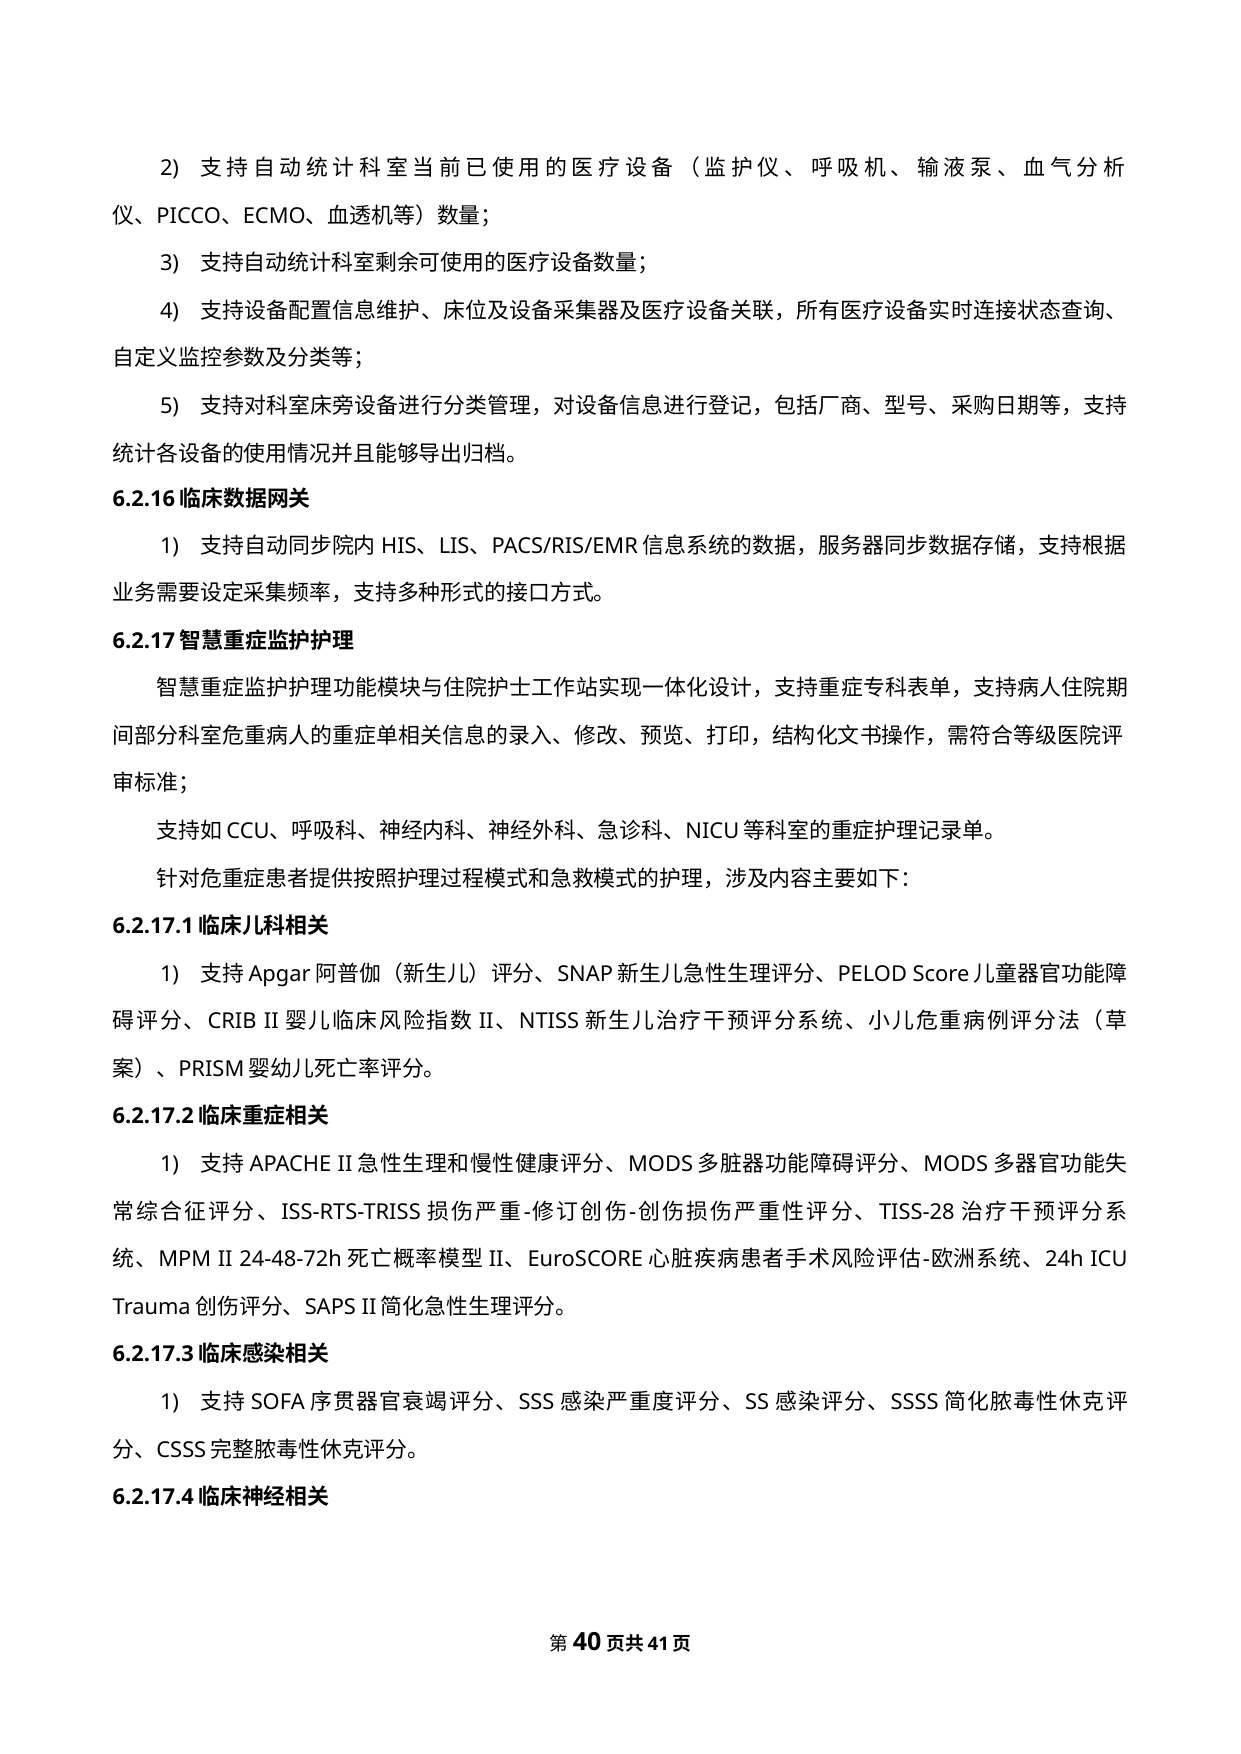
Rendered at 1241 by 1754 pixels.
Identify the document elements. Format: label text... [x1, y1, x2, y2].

list 支持设备配置信息维护、床位及设备采集器及医疗设备关联，所有医疗设备实时连接状态查询、自定义监控参数及分类等； [112, 293, 1128, 372]
subtitle 6.2.17.4临床神经相关 [112, 1479, 1128, 1511]
subtitle 6.2.17.2临床重症相关 [112, 1098, 1128, 1130]
list 支持自动同步院内HIS、LIS、PACS/RIS/EMR信息系统的数据，服务器同步数据存储，支持根据业务需要设定采集频率，支持多种形式的接口方式。 [112, 528, 1128, 607]
subtitle 6.2.16临床数据网关 [112, 483, 1128, 513]
subtitle 6.2.17.1临床儿科相关 [112, 908, 1128, 940]
list 支持APACHE II急性生理和慢性健康评分、MODS多脏器功能障碍评分、MODS多器官功能失常综合征评分、ISS-RTS-TRISS损伤严重-修订创伤-创伤损伤严重性评分、TISS-28治疗干预评分系统、MPM II 24-48-72h死亡概率模型II、EuroSCORE心脏疾病患者手术风险评估-欧洲系统、24h ICU Trauma创伤评分、SAPS II简化急性生理评分。 [112, 1146, 1128, 1321]
text 针对危重症患者提供按照护理过程模式和急救模式的护理，涉及内容主要如下： [112, 861, 1128, 892]
list 支持自动统计科室剩余可使用的医疗设备数量； [112, 245, 1128, 277]
list 支持Apgar阿普伽（新生儿）评分、SNAP新生儿急性生理评分、PELOD Score儿童器官功能障碍评分、CRIB II婴儿临床风险指数II、NTISS新生儿治疗干预评分系统、小儿危重病例评分法（草案）、PRISM婴幼儿死亡率评分。 [112, 956, 1128, 1083]
text 智慧重症监护护理功能模块与住院护士工作站实现一体化设计，支持重症专科表单，支持病人住院期间部分科室危重病人的重症单相关信息的录入、修改、预览、打印，结构化文书操作，需符合等级医院评审标准； [112, 670, 1128, 797]
list 支持自动统计科室当前已使用的医疗设备（监护仪、呼吸机、输液泵、血气分析仪、PICCO、ECMO、血透机等）数量； [112, 150, 1128, 229]
subtitle 6.2.17智慧重症监护护理 [112, 623, 1128, 654]
text 支持如CCU、呼吸科、神经内科、神经外科、急诊科、NICU等科室的重症护理记录单。 [112, 813, 1128, 845]
list 支持对科室床旁设备进行分类管理，对设备信息进行登记，包括厂商、型号、采购日期等，支持统计各设备的使用情况并且能够导出归档。 [112, 388, 1128, 467]
subtitle 6.2.17.3临床感染相关 [112, 1336, 1128, 1368]
list 支持SOFA序贯器官衰竭评分、SSS感染严重度评分、SS感染评分、SSSS简化脓毒性休克评分、CSSS完整脓毒性休克评分。 [112, 1384, 1128, 1463]
